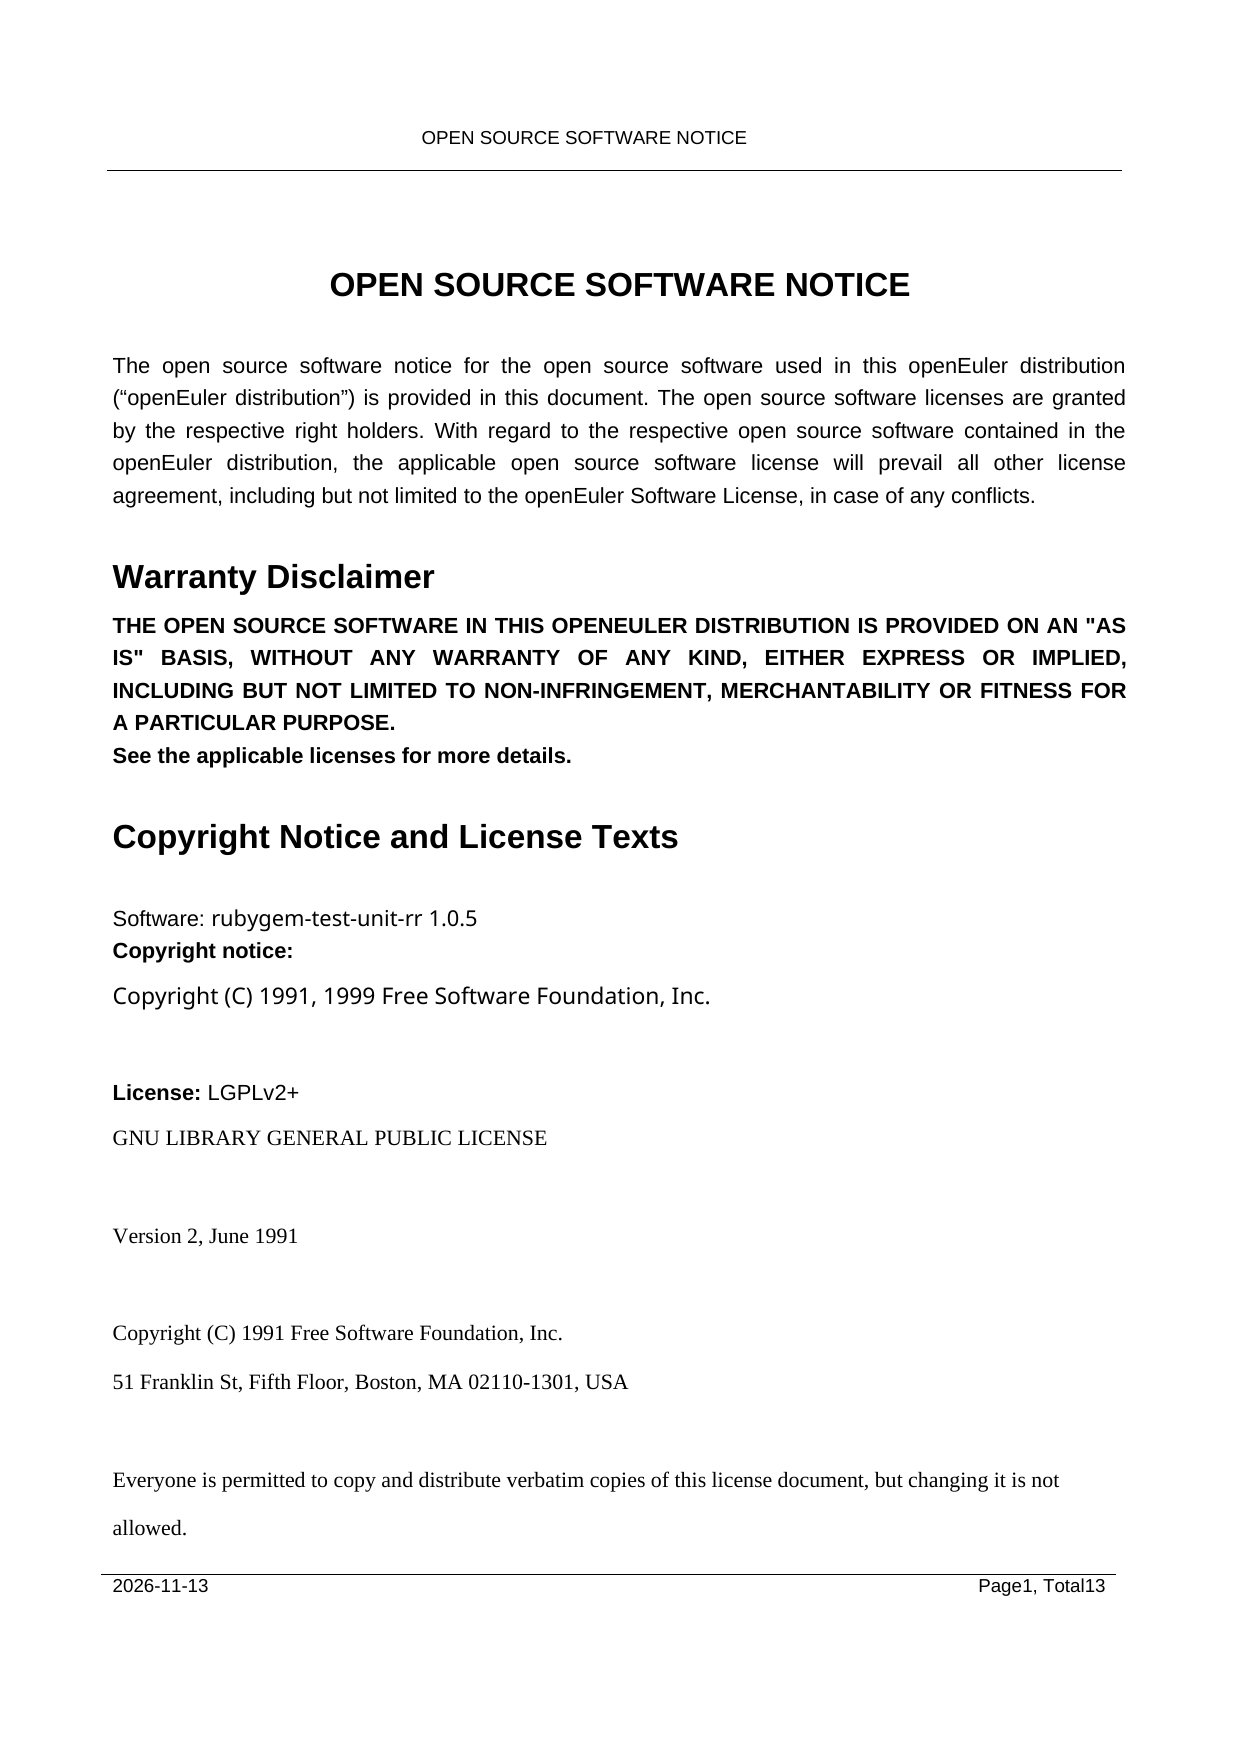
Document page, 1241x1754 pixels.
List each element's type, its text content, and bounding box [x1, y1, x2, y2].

text Copyright Notice and License Texts [112, 804, 1128, 869]
text Software: rubygem-test-unit-rr 1.0.5 [112, 901, 1128, 934]
text Copyright (C) 1991, 1999 Free Software Foundation, Inc. [112, 979, 1128, 1060]
text License: LGPLv2+ [112, 1077, 1128, 1109]
text Warranty Disclaimer [112, 544, 1128, 609]
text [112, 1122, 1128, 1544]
text Copyright notice: [112, 934, 1128, 966]
text The open source software notice for the open source software used in this openEuler distribution (“openEuler distribution”) is provided in this document. The open source software licenses are granted by the respective right holders. With regard to the respective open source software contained in the openEuler distribution, the applicable open source software license will prevail all other license agreement, including but not limited to the openEuler Software License, in case of any conflicts. [112, 349, 1128, 511]
text OPEN SOURCE SOFTWARE NOTICE [112, 251, 1128, 316]
text THE OPEN SOURCE SOFTWARE IN THIS OPENEULER DISTRIBUTION IS PROVIDED ON AN "AS IS" BASIS, WITHOUT ANY WARRANTY OF ANY KIND, EITHER EXPRESS OR IMPLIED, INCLUDING BUT NOT LIMITED TO NON-INFRINGEMENT, MERCHANTABILITY OR FITNESS FOR A PARTICULAR PURPOSE. See the applicable licenses for more details. [112, 609, 1128, 771]
